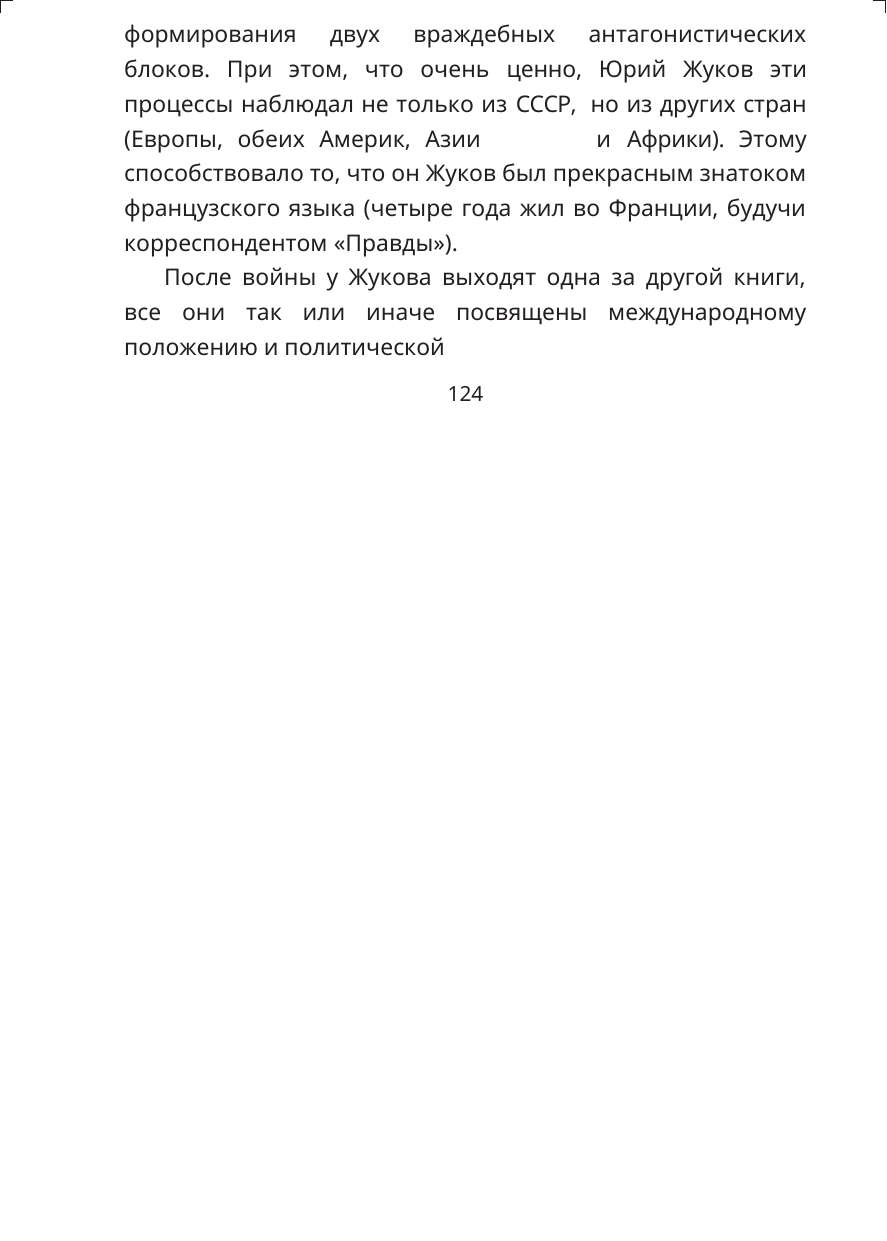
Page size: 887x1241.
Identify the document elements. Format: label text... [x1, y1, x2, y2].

text 124 [124, 379, 807, 408]
text После войны у Жукова выходят одна за другой книги, все они так или иначе посвящены международному положению и политической [124, 261, 807, 362]
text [124, 18, 807, 258]
